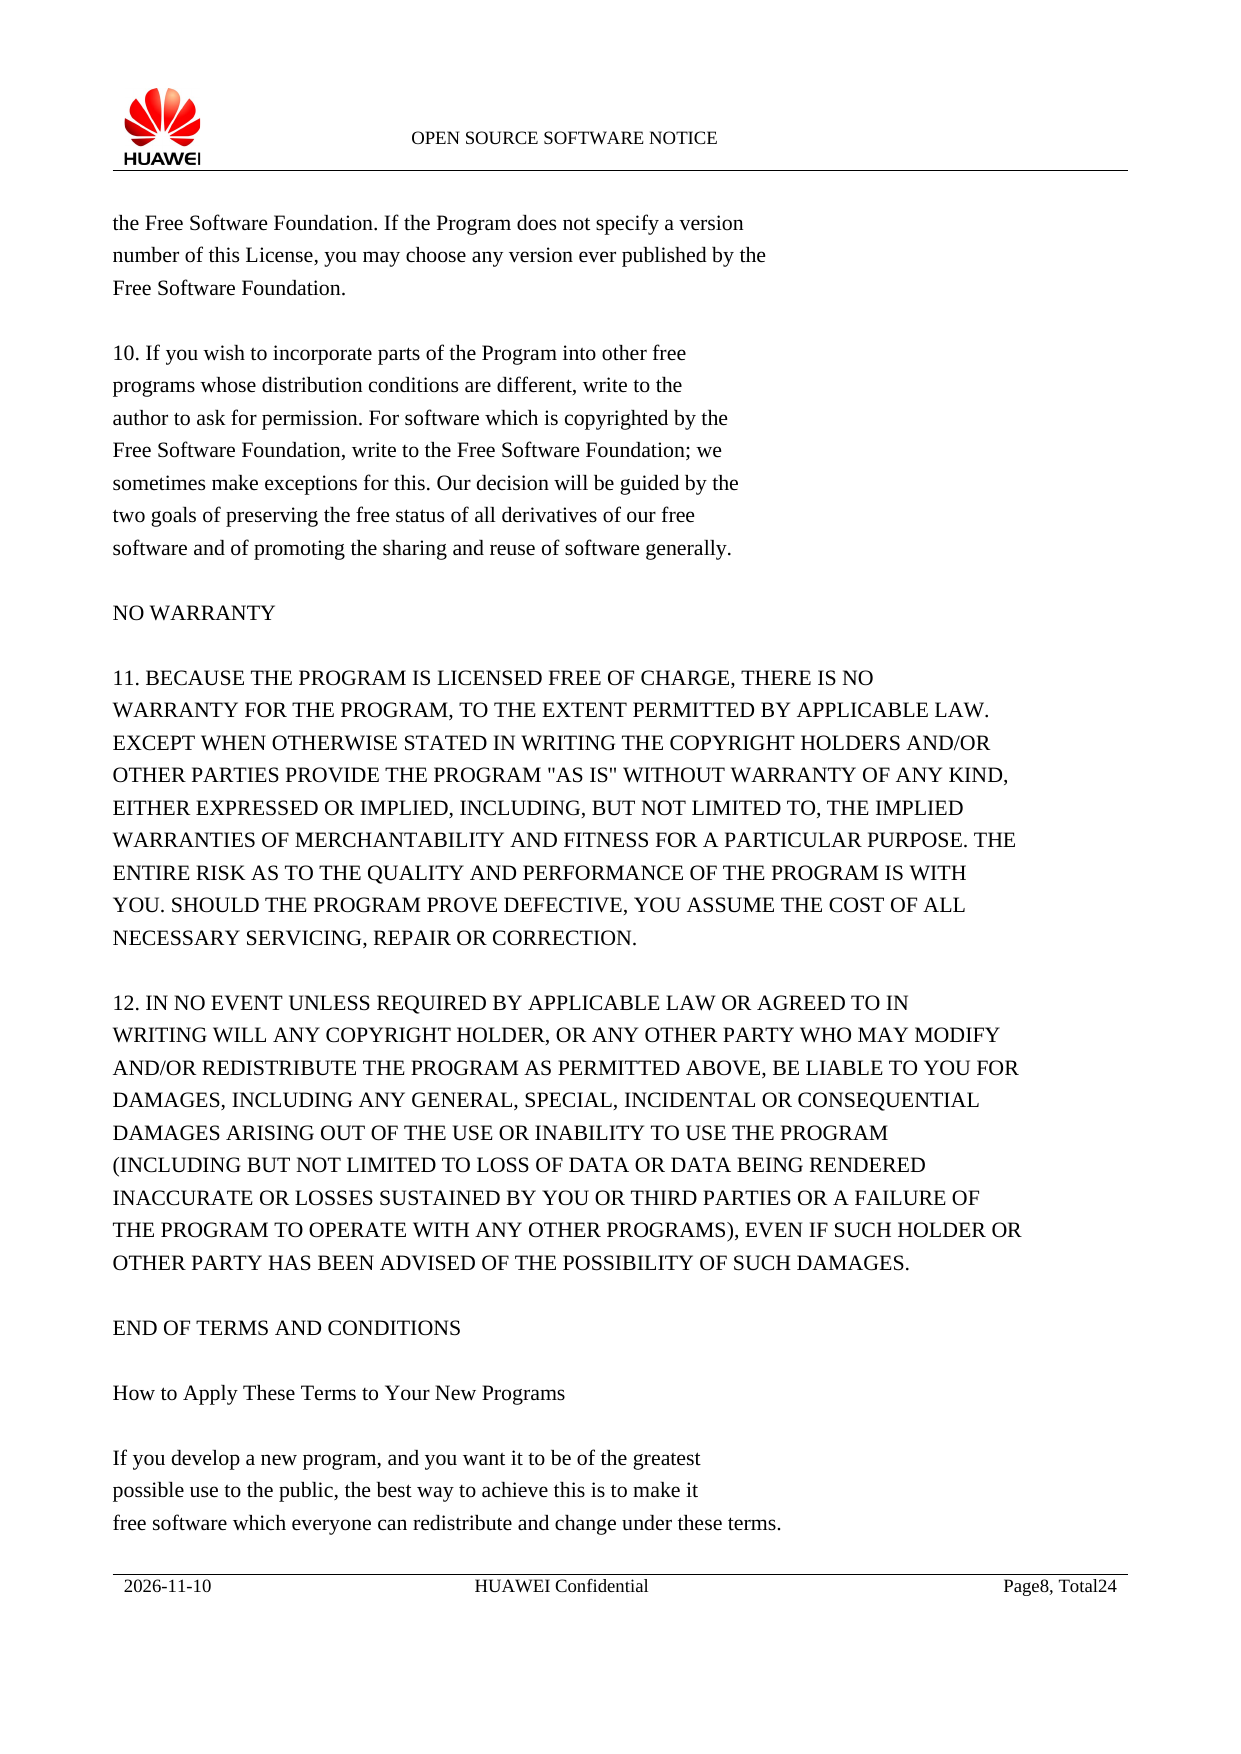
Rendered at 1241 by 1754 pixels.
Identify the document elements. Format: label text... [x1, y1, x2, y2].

text 10. If you wish to incorporate parts of the Program into other free [112, 336, 1128, 369]
text NO WARRANTY [112, 596, 1128, 629]
text free software which everyone can redistribute and change under these terms. [112, 1506, 1128, 1539]
text YOU. SHOULD THE PROGRAM PROVE DEFECTIVE, YOU ASSUME THE COST OF ALL [112, 889, 1128, 921]
text 11. BECAUSE THE PROGRAM IS LICENSED FREE OF CHARGE, THERE IS NO [112, 661, 1128, 694]
text EXCEPT WHEN OTHERWISE STATED IN WRITING THE COPYRIGHT HOLDERS AND/OR [112, 726, 1128, 759]
text 12. IN NO EVENT UNLESS REQUIRED BY APPLICABLE LAW OR AGREED TO IN [112, 986, 1128, 1019]
text DAMAGES ARISING OUT OF THE USE OR INABILITY TO USE THE PROGRAM [112, 1116, 1128, 1149]
text AND/OR REDISTRIBUTE THE PROGRAM AS PERMITTED ABOVE, BE LIABLE TO YOU FOR [112, 1051, 1128, 1084]
text NECESSARY SERVICING, REPAIR OR CORRECTION. [112, 921, 1128, 954]
text possible use to the public, the best way to achieve this is to make it [112, 1474, 1128, 1506]
text number of this License, you may choose any version ever published by the [112, 239, 1128, 271]
text ENTIRE RISK AS TO THE QUALITY AND PERFORMANCE OF THE PROGRAM IS WITH [112, 856, 1128, 889]
text two goals of preserving the free status of all derivatives of our free [112, 499, 1128, 531]
text THE PROGRAM TO OPERATE WITH ANY OTHER PROGRAMS), EVEN IF SUCH HOLDER OR [112, 1214, 1128, 1246]
text How to Apply These Terms to Your New Programs [112, 1376, 1128, 1409]
text author to ask for permission. For software which is copyrighted by the [112, 401, 1128, 434]
text WARRANTIES OF MERCHANTABILITY AND FITNESS FOR A PARTICULAR PURPOSE. THE [112, 824, 1128, 856]
text EITHER EXPRESSED OR IMPLIED, INCLUDING, BUT NOT LIMITED TO, THE IMPLIED [112, 791, 1128, 824]
text programs whose distribution conditions are different, write to the [112, 369, 1128, 401]
text OTHER PARTIES PROVIDE THE PROGRAM "AS IS" WITHOUT WARRANTY OF ANY KIND, [112, 759, 1128, 791]
text the Free Software Foundation. If the Program does not specify a version [112, 206, 1128, 239]
text WRITING WILL ANY COPYRIGHT HOLDER, OR ANY OTHER PARTY WHO MAY MODIFY [112, 1019, 1128, 1051]
text WARRANTY FOR THE PROGRAM, TO THE EXTENT PERMITTED BY APPLICABLE LAW. [112, 694, 1128, 726]
text sometimes make exceptions for this. Our decision will be guided by the [112, 466, 1128, 499]
text Free Software Foundation, write to the Free Software Foundation; we [112, 434, 1128, 466]
text Free Software Foundation. [112, 271, 1128, 304]
text END OF TERMS AND CONDITIONS [112, 1311, 1128, 1344]
picture [124, 88, 201, 165]
text (INCLUDING BUT NOT LIMITED TO LOSS OF DATA OR DATA BEING RENDERED [112, 1149, 1128, 1181]
text DAMAGES, INCLUDING ANY GENERAL, SPECIAL, INCIDENTAL OR CONSEQUENTIAL [112, 1084, 1128, 1116]
text If you develop a new program, and you want it to be of the greatest [112, 1441, 1128, 1474]
text INACCURATE OR LOSSES SUSTAINED BY YOU OR THIRD PARTIES OR A FAILURE OF [112, 1181, 1128, 1214]
text software and of promoting the sharing and reuse of software generally. [112, 531, 1128, 564]
text OTHER PARTY HAS BEEN ADVISED OF THE POSSIBILITY OF SUCH DAMAGES. [112, 1246, 1128, 1279]
